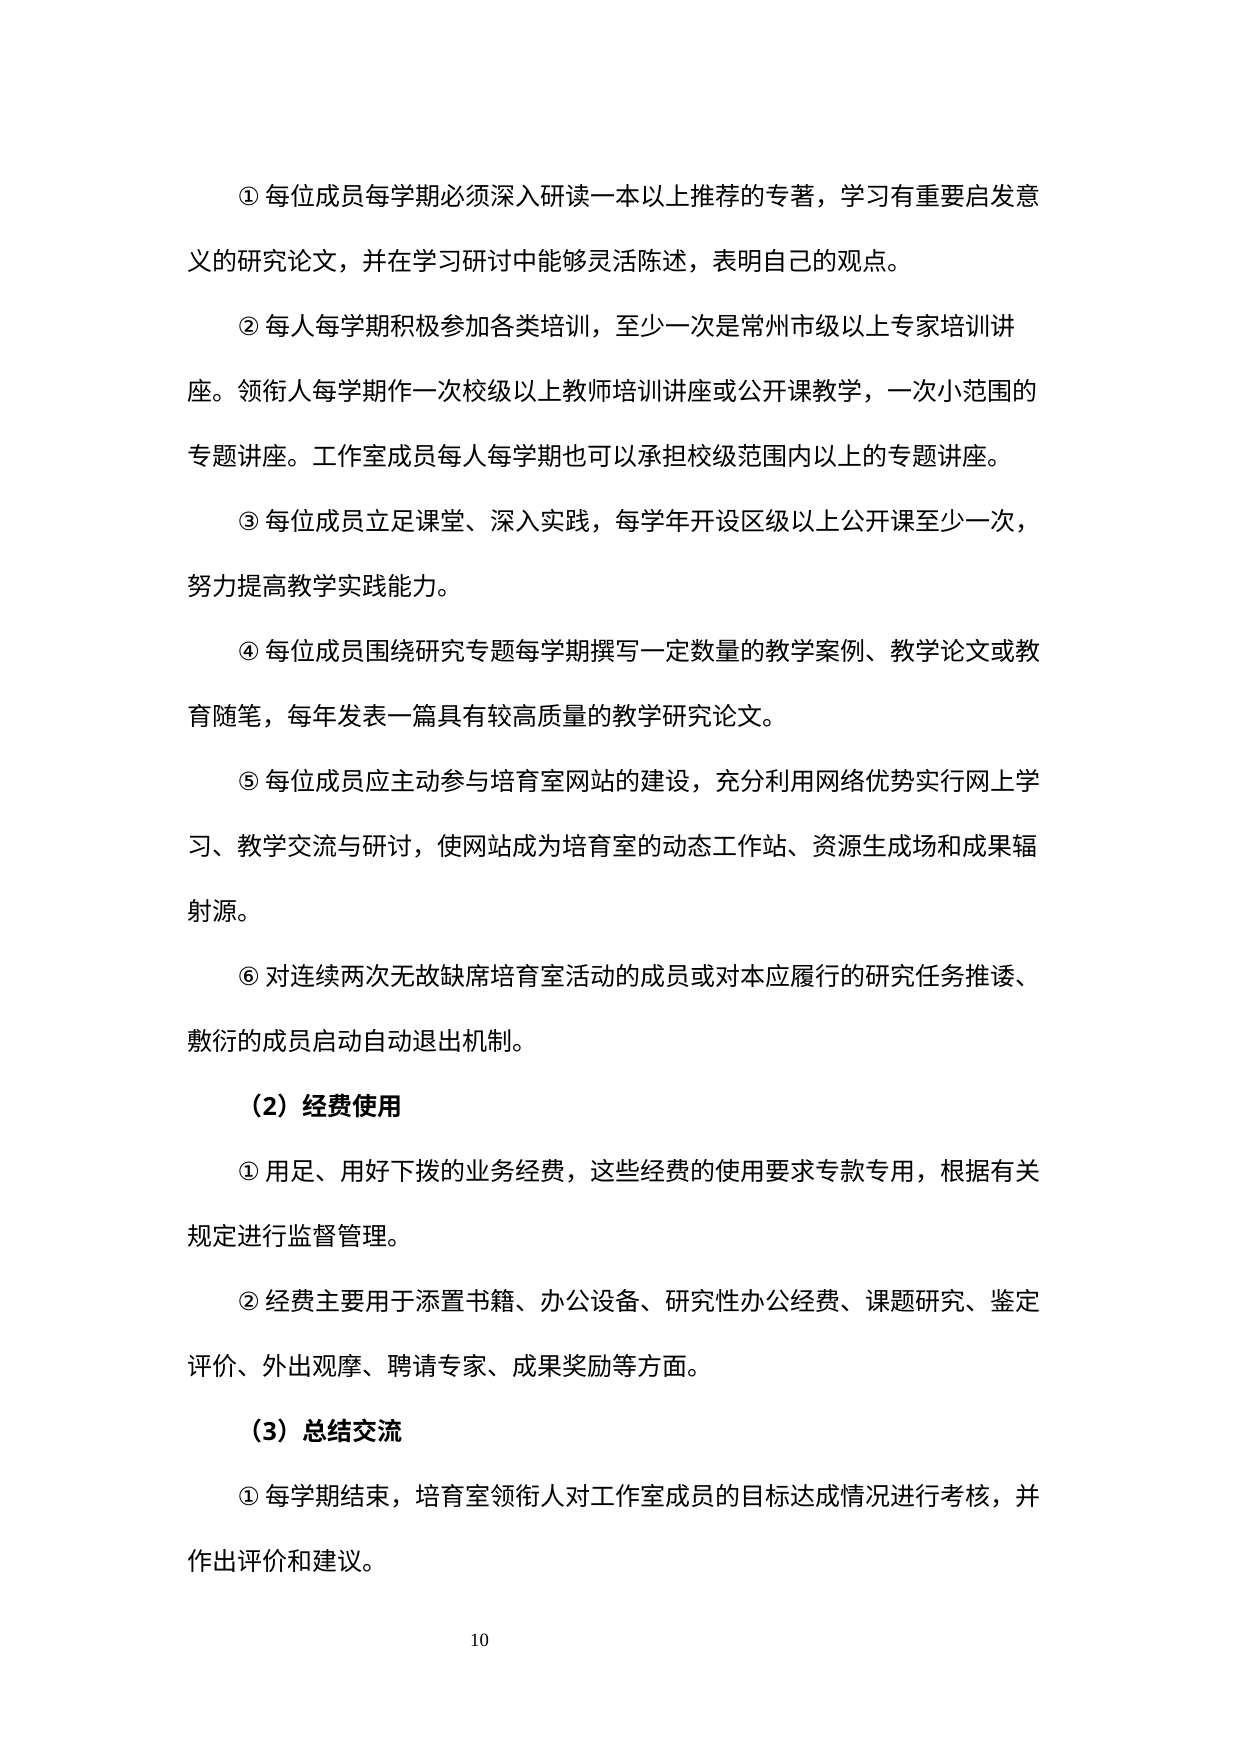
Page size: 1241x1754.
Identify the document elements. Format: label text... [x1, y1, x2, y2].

text ⑥对连续两次无故缺席培育室活动的成员或对本应履行的研究任务推诿、敷衍的成员启动自动退出机制。 [187, 942, 1053, 1072]
text ①用足、用好下拨的业务经费，这些经费的使用要求专款专用，根据有关规定进行监督管理。 [187, 1137, 1053, 1267]
text ①每学期结束，培育室领衔人对工作室成员的目标达成情况进行考核，并作出评价和建议。 [187, 1462, 1053, 1592]
text ①每位成员每学期必须深入研读一本以上推荐的专著，学习有重要启发意义的研究论文，并在学习研讨中能够灵活陈述，表明自己的观点。 [187, 162, 1053, 292]
text ④每位成员围绕研究专题每学期撰写一定数量的教学案例、教学论文或教育随笔，每年发表一篇具有较高质量的教学研究论文。 [187, 617, 1053, 747]
text ②每人每学期积极参加各类培训，至少一次是常州市级以上专家培训讲座。领衔人每学期作一次校级以上教师培训讲座或公开课教学，一次小范围的专题讲座。工作室成员每人每学期也可以承担校级范围内以上的专题讲座。 [187, 292, 1053, 487]
text （2）经费使用 [187, 1072, 1053, 1137]
text （3）总结交流 [187, 1397, 1053, 1462]
text ⑤每位成员应主动参与培育室网站的建设，充分利用网络优势实行网上学习、教学交流与研讨，使网站成为培育室的动态工作站、资源生成场和成果辐射源。 [187, 747, 1053, 942]
text ③每位成员立足课堂、深入实践，每学年开设区级以上公开课至少一次，努力提高教学实践能力。 [187, 487, 1053, 617]
text ②经费主要用于添置书籍、办公设备、研究性办公经费、课题研究、鉴定评价、外出观摩、聘请专家、成果奖励等方面。 [187, 1267, 1053, 1397]
